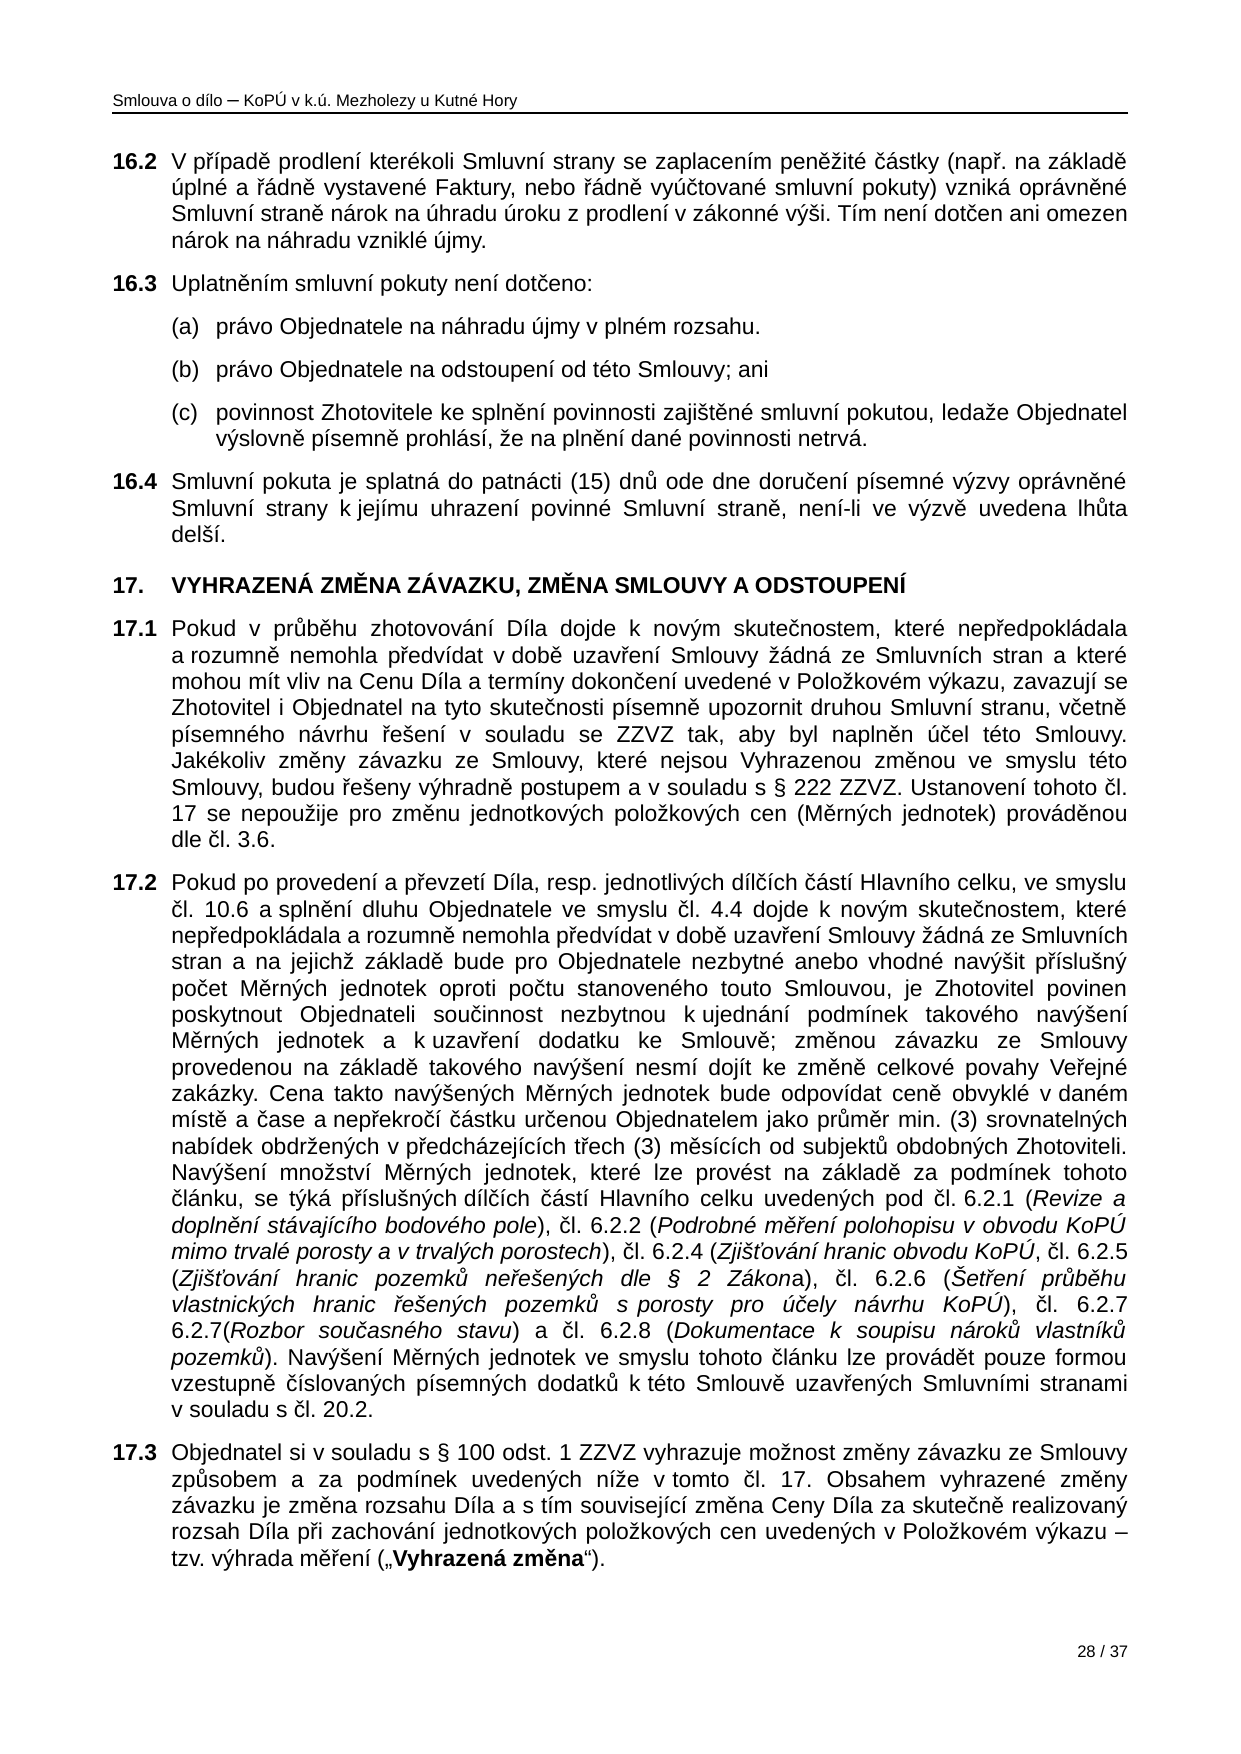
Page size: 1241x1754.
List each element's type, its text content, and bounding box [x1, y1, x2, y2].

text Pokud po provedení a převzetí Díla, resp. jednotlivých dílčích částí Hlavního celku, ve smyslu čl. 10.6 a splnění dluhu Objednatele ve smyslu čl. 4.4 dojde k novým skutečnostem, které nepředpokládala a rozumně nemohla předvídat v době uzavření Smlouvy žádná ze Smluvních stran a na jejichž základě bude pro Objednatele nezbytné anebo vhodné navýšit příslušný počet Měrných jednotek oproti počtu stanoveného touto Smlouvou, je Zhotovitel povinen poskytnout Objednateli součinnost nezbytnou k ujednání podmínek takového navýšení Měrných jednotek a k uzavření dodatku ke Smlouvě; změnou závazku ze Smlouvy provedenou na základě takového navýšení nesmí dojít ke změně celkové povahy Veřejné zakázky. Cena takto navýšených Měrných jednotek bude odpovídat ceně obvyklé v daném místě a čase a nepřekročí částku určenou Objednatelem jako průměr min. (3) srovnatelných nabídek obdržených v předcházejících třech (3) měsících od subjektů obdobných Zhotoviteli. Navýšení množství Měrných jednotek, které lze provést na základě za podmínek tohoto článku, se týká příslušných dílčích částí Hlavního celku uvedených pod čl. 6.2.1 (Revize a doplnění stávajícího bodového pole), čl. 6.2.2 (Podrobné měření polohopisu v obvodu KoPÚ mimo trvalé porosty a v trvalých porostech), čl. 6.2.4 (Zjišťování hranic obvodu KoPÚ, čl. 6.2.5 (Zjišťování hranic pozemků neřešených dle § 2 Zákona), čl. 6.2.6 (Šetření průběhu vlastnických hranic řešených pozemků s porosty pro účely návrhu KoPÚ), čl. 6.2.7 (Rozbor současného stavu) a čl. 6.2.8 (Dokumentace k soupisu nároků vlastníků pozemků). Navýšení Měrných jednotek ve smyslu tohoto článku lze provádět pouze formou vzestupně číslovaných písemných dodatků k této Smlouvě uzavřených Smluvními stranami v souladu s čl. 20.2. [112, 869, 1128, 1423]
text Smluvní pokuta je splatná do patnácti (15) dnů ode dne doručení písemné výzvy oprávněné Smluvní strany k jejímu uhrazení povinné Smluvní straně, není-li ve výzvě uvedena lhůta delší. [112, 468, 1128, 547]
list povinnost Zhotovitele ke splnění povinnosti zajištěné smluvní pokutou, ledaže Objednatel výslovně písemně prohlásí, že na plnění dané povinnosti netrvá. [171, 399, 1128, 452]
text V případě prodlení kterékoli Smluvní strany se zaplacením peněžité částky (např. na základě úplné a řádně vystavené Faktury, nebo řádně vyúčtované smluvní pokuty) vzniká oprávněné Smluvní straně nárok na úhradu úroku z prodlení v zákonné výši. Tím není dotčen ani omezen nárok na náhradu vzniklé újmy. [112, 148, 1128, 253]
text Objednatel si v souladu s § 100 odst. 1 ZZVZ vyhrazuje možnost změny závazku ze Smlouvy způsobem a za podmínek uvedených níže v tomto čl. 17. Obsahem vyhrazené změny závazku je změna rozsahu Díla a s tím související změna Ceny Díla za skutečně realizovaný rozsah Díla při zachování jednotkových položkových cen uvedených v Položkovém výkazu – tzv. výhrada měření („Vyhrazená změna“). [112, 1439, 1128, 1571]
list právo Objednatele na odstoupení od této Smlouvy; ani [171, 356, 1128, 382]
text Pokud v průběhu zhotovování Díla dojde k novým skutečnostem, které nepředpokládala a rozumně nemohla předvídat v době uzavření Smlouvy žádná ze Smluvních stran a které mohou mít vliv na Cenu Díla a termíny dokončení uvedené v Položkovém výkazu, zavazují se Zhotovitel i Objednatel na tyto skutečnosti písemně upozornit druhou Smluvní stranu, včetně písemného návrhu řešení v souladu se ZZVZ tak, aby byl naplněn účel této Smlouvy. Jakékoliv změny závazku ze Smlouvy, které nejsou Vyhrazenou změnou ve smyslu této Smlouvy, budou řešeny výhradně postupem a v souladu s § 222 ZZVZ. Ustanovení tohoto čl. 17 se nepoužije pro změnu jednotkových položkových cen (Měrných jednotek) prováděnou dle čl. 3.6. [112, 615, 1128, 852]
text Uplatněním smluvní pokuty není dotčeno: [112, 270, 1128, 296]
text Vyhrazená změna závazku, změna smlouvy a odstoupení [112, 572, 1128, 599]
list právo Objednatele na náhradu újmy v plném rozsahu. [171, 313, 1128, 339]
